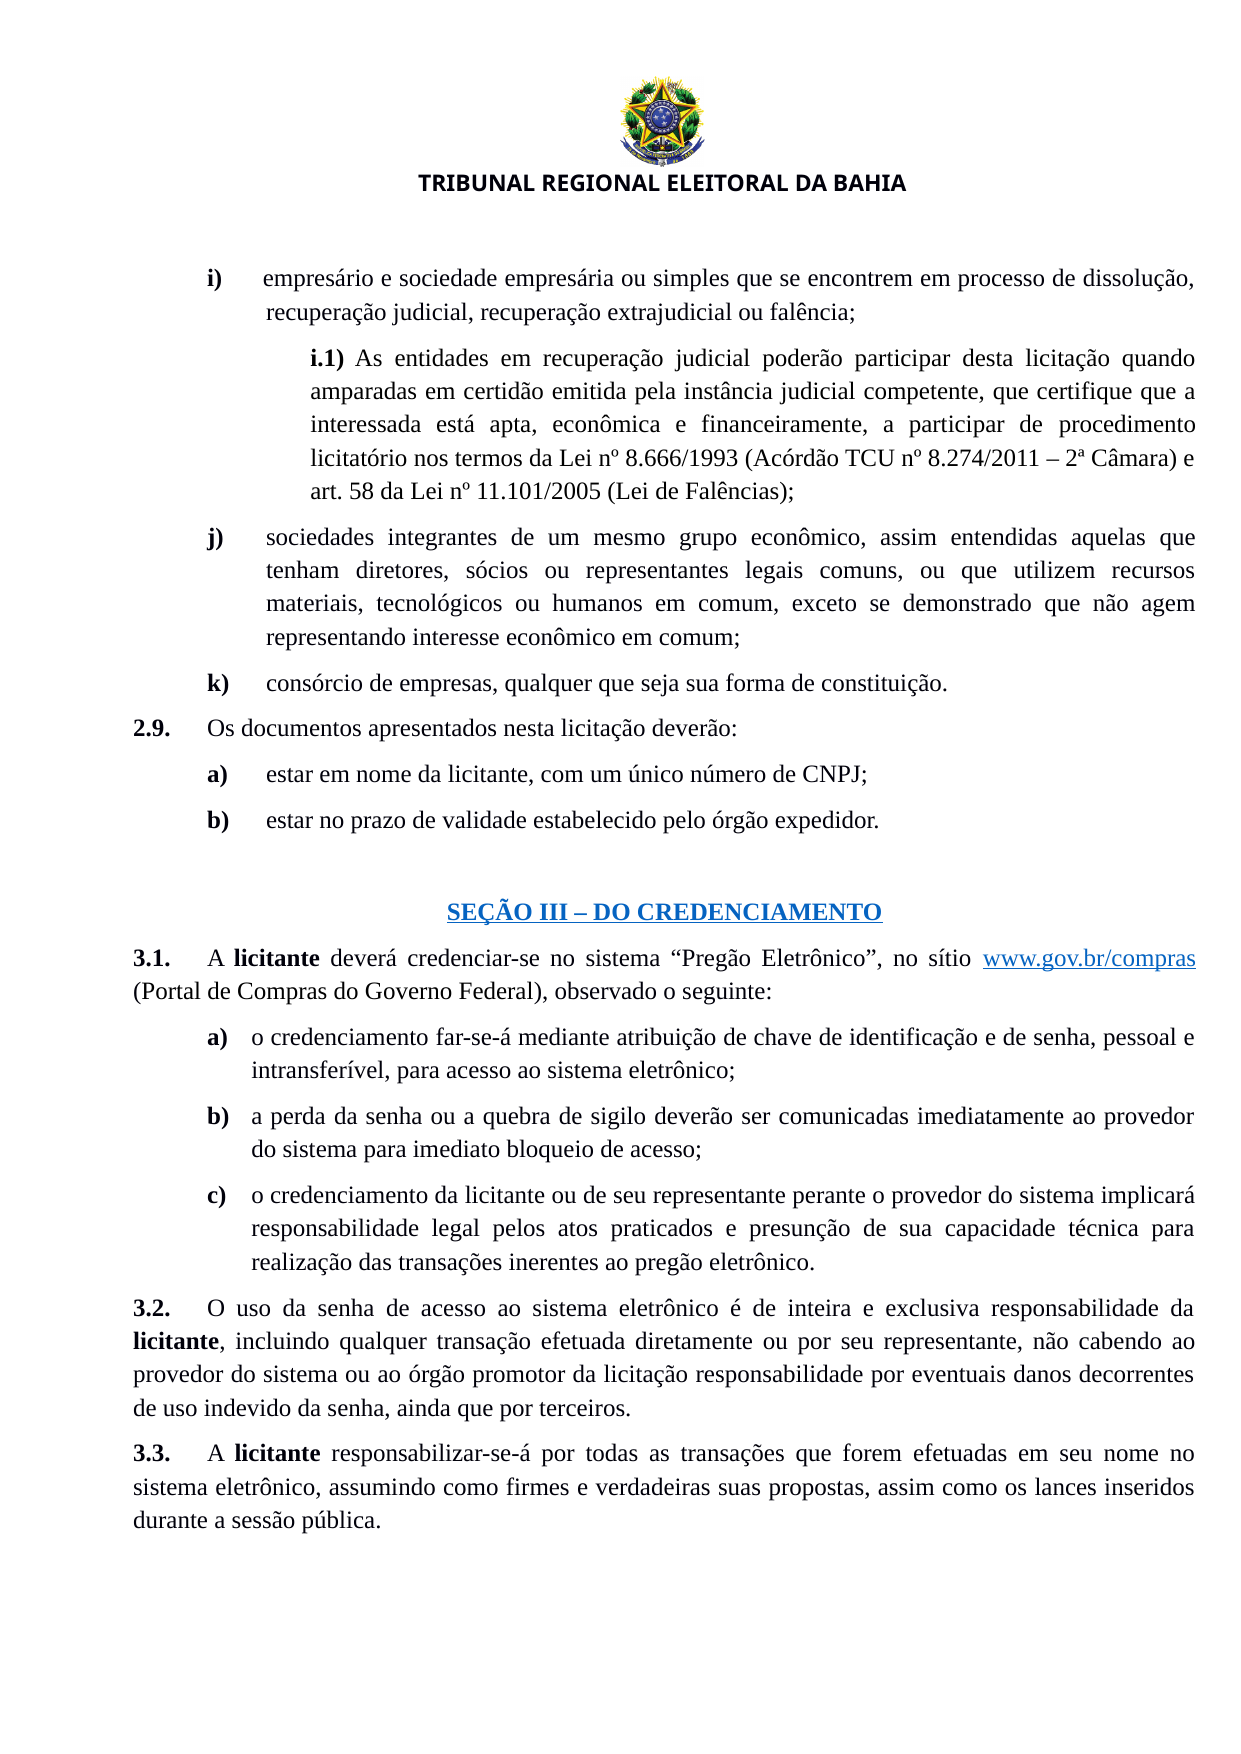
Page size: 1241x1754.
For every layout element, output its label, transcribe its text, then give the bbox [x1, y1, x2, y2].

list consórcio de empresas, qualquer que seja sua forma de constituição. [207, 664, 1196, 698]
list a perda da senha ou a quebra de sigilo deverão ser comunicadas imediatamente ao provedor do sistema para imediato bloqueio de acesso; [207, 1098, 1196, 1164]
text SEÇÃO III – DO CREDENCIAMENTO [133, 893, 1196, 927]
text 3.1. A licitante deverá credenciar-se no sistema “Pregão Eletrônico”, no sítio www.gov.br/compras (Portal de Compras do Governo Federal), observado o seguinte: [133, 939, 1196, 1006]
list o credenciamento far-se-á mediante atribuição de chave de identificação e de senha, pessoal e intransferível, para acesso ao sistema eletrônico; [207, 1018, 1196, 1085]
text 2.9. Os documentos apresentados nesta licitação deverão: [133, 710, 1196, 743]
text 3.2. O uso da senha de acesso ao sistema eletrônico é de inteira e exclusiva responsabilidade da licitante, incluindo qualquer transação efetuada diretamente ou por seu representante, não cabendo ao provedor do sistema ou ao órgão promotor da licitação responsabilidade por eventuais danos decorrentes de uso indevido da senha, ainda que por terceiros. [133, 1289, 1196, 1423]
text 3.3. A licitante responsabilizar-se-á por todas as transações que forem efetuadas em seu nome no sistema eletrônico, assumindo como firmes e verdadeiras suas propostas, assim como os lances inseridos durante a sessão pública. [133, 1435, 1196, 1535]
list sociedades integrantes de um mesmo grupo econômico, assim entendidas aquelas que tenham diretores, sócios ou representantes legais comuns, ou que utilizem recursos materiais, tecnológicos ou humanos em comum, exceto se demonstrado que não agem representando interesse econômico em comum; [207, 518, 1196, 652]
text i.1) As entidades em recuperação judicial poderão participar desta licitação quando amparadas em certidão emitida pela instância judicial competente, que certifique que a interessada está apta, econômica e financeiramente, a participar de procedimento licitatório nos termos da Lei nº 8.666/1993 (Acórdão TCU nº 8.274/2011 – 2ª Câmara) e art. 58 da Lei nº 11.101/2005 (Lei de Falências); [310, 339, 1196, 506]
list estar no prazo de validade estabelecido pelo órgão expedidor. [207, 802, 1196, 835]
list estar em nome da licitante, com um único número de CNPJ; [207, 756, 1196, 789]
list o credenciamento da licitante ou de seu representante perante o provedor do sistema implicará responsabilidade legal pelos atos praticados e presunção de sua capacidade técnica para realização das transações inerentes ao pregão eletrônico. [207, 1177, 1196, 1277]
list empresário e sociedade empresária ou simples que se encontrem em processo de dissolução, recuperação judicial, recuperação extrajudicial ou falência; [207, 260, 1196, 327]
